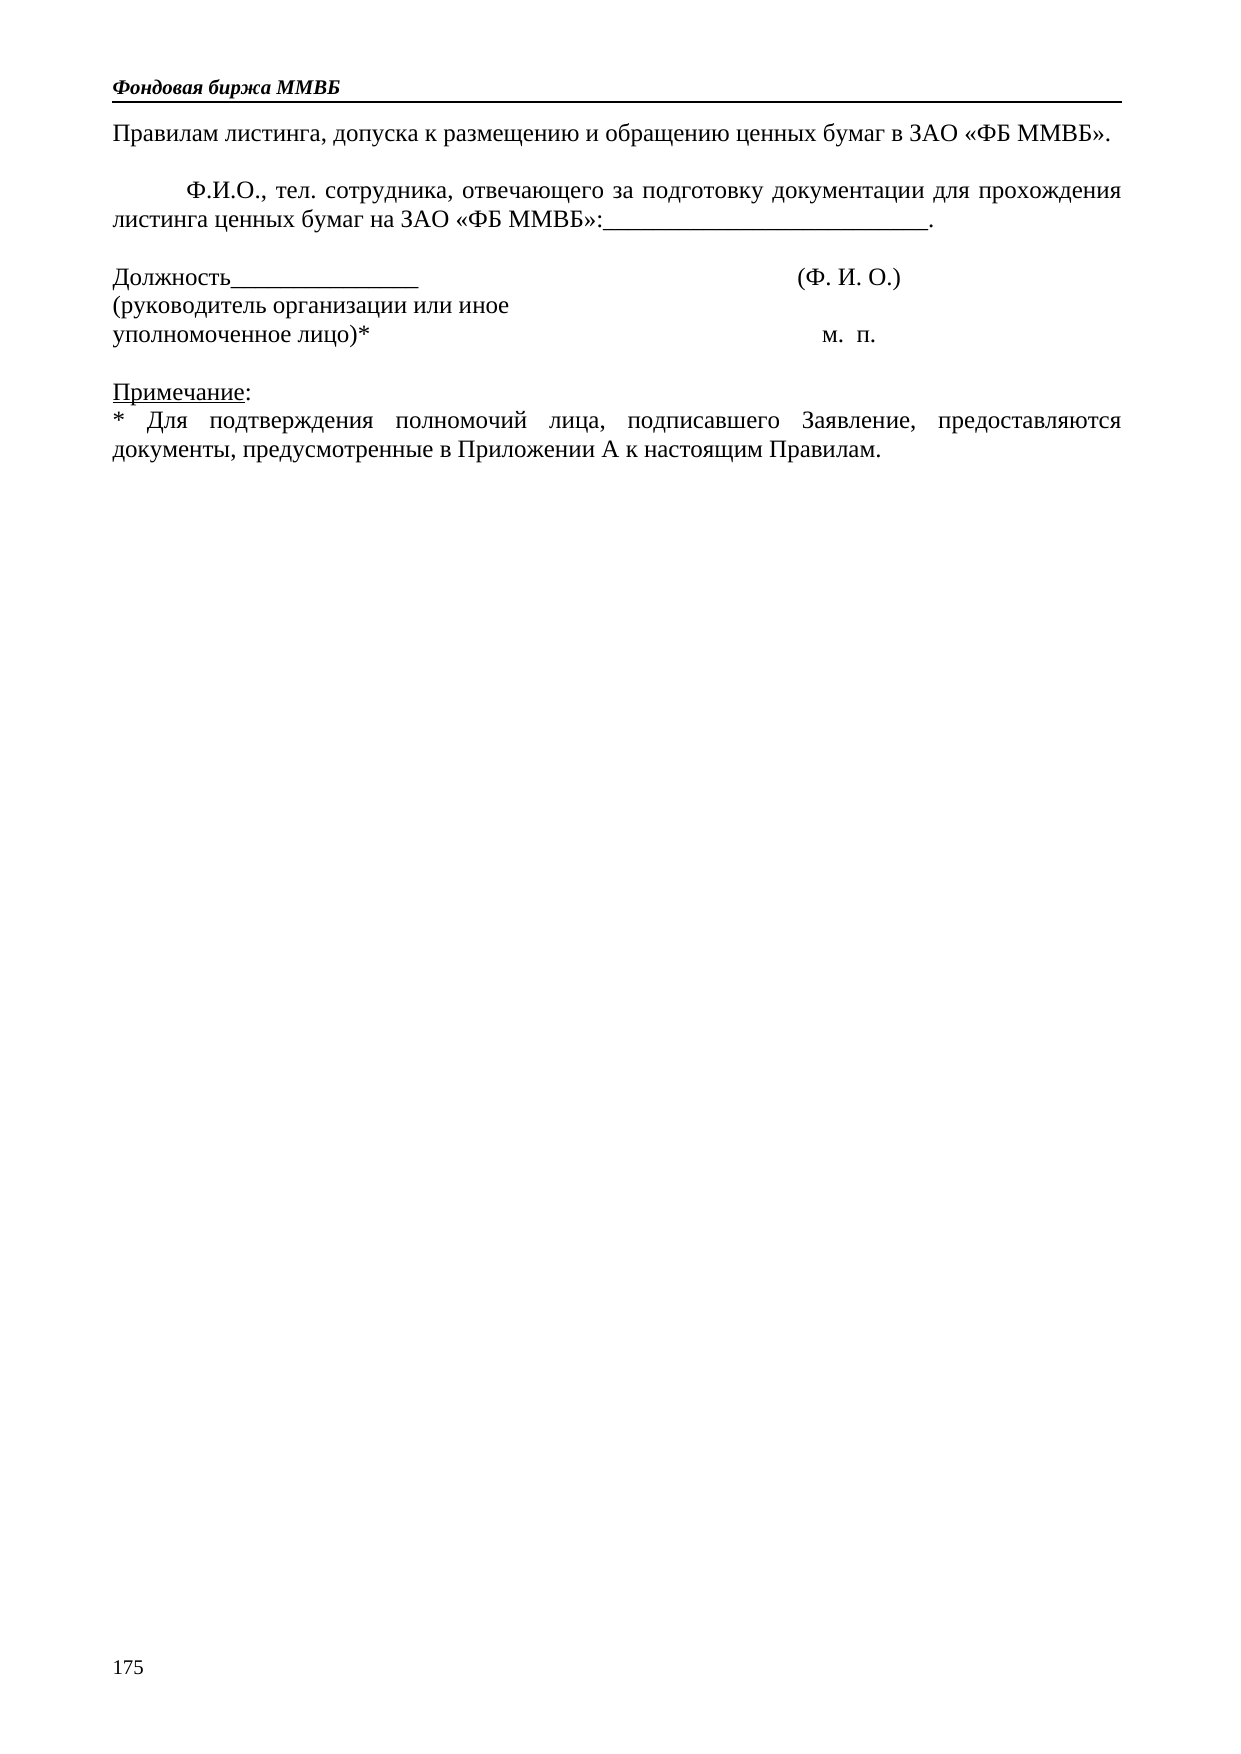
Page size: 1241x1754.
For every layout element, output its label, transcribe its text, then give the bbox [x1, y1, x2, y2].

text Примечание: [112, 377, 1122, 406]
text Ф.И.О., тел. сотрудника, отвечающего за подготовку документации для прохождения листинга ценных бумаг на ЗАО «ФБ ММВБ»:__________________________. [112, 176, 1122, 233]
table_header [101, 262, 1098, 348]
text * Для подтверждения полномочий лица, подписавшего Заявление, предоставляются документы, предусмотренные в Приложении А к настоящим Правилам. [112, 406, 1122, 463]
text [112, 118, 1122, 147]
